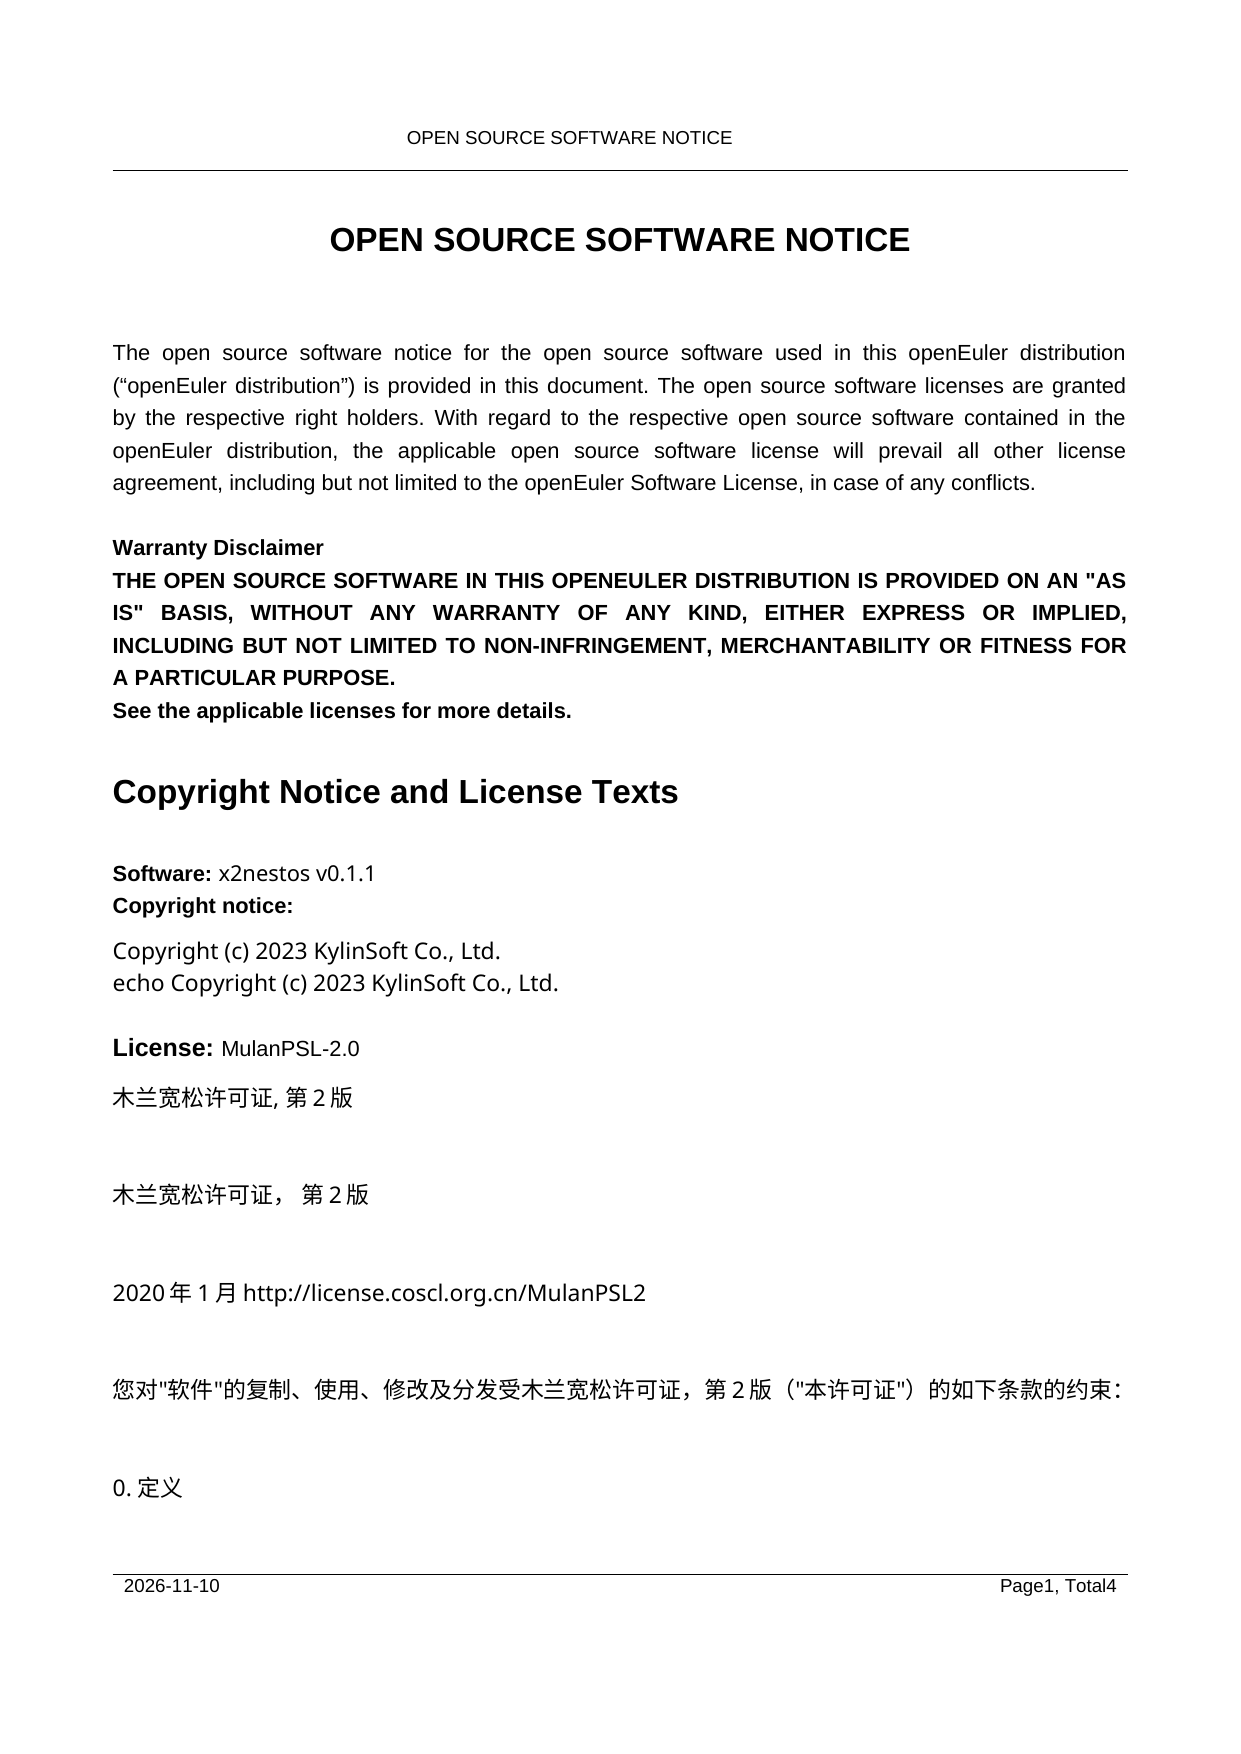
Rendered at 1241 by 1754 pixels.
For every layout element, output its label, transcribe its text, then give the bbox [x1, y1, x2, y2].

text The open source software notice for the open source software used in this openEuler distribution (“openEuler distribution”) is provided in this document. The open source software licenses are granted by the respective right holders. With regard to the respective open source software contained in the openEuler distribution, the applicable open source software license will prevail all other license agreement, including but not limited to the openEuler Software License, in case of any conflicts. [112, 336, 1128, 499]
text Warranty Disclaimer [112, 531, 1128, 564]
text 2020年1月 http://license.coscl.org.cn/MulanPSL2 [112, 1259, 1128, 1324]
text 您对"软件"的复制、使用、修改及分发受木兰宽松许可证，第2版（"本许可证"）的如下条款的约束： [112, 1356, 1128, 1421]
text 0. 定义 [112, 1454, 1128, 1519]
text OPEN SOURCE SOFTWARE NOTICE [112, 206, 1128, 271]
text 木兰宽松许可证， 第2版 [112, 1161, 1128, 1226]
text 木兰宽松许可证, 第2版 [112, 1064, 1128, 1129]
title Software: x2nestos v0.1.1 [112, 856, 1128, 889]
text THE OPEN SOURCE SOFTWARE IN THIS OPENEULER DISTRIBUTION IS PROVIDED ON AN "AS IS" BASIS, WITHOUT ANY WARRANTY OF ANY KIND, EITHER EXPRESS OR IMPLIED, INCLUDING BUT NOT LIMITED TO NON-INFRINGEMENT, MERCHANTABILITY OR FITNESS FOR A PARTICULAR PURPOSE. See the applicable licenses for more details. [112, 564, 1128, 726]
text Copyright (c) 2023 KylinSoft Co., Ltd. echo Copyright (c) 2023 KylinSoft Co., Ltd. [112, 934, 1128, 1031]
text License: MulanPSL-2.0 [112, 1031, 1128, 1064]
text Copyright Notice and License Texts [112, 759, 1128, 824]
text Copyright notice: [112, 889, 1128, 921]
